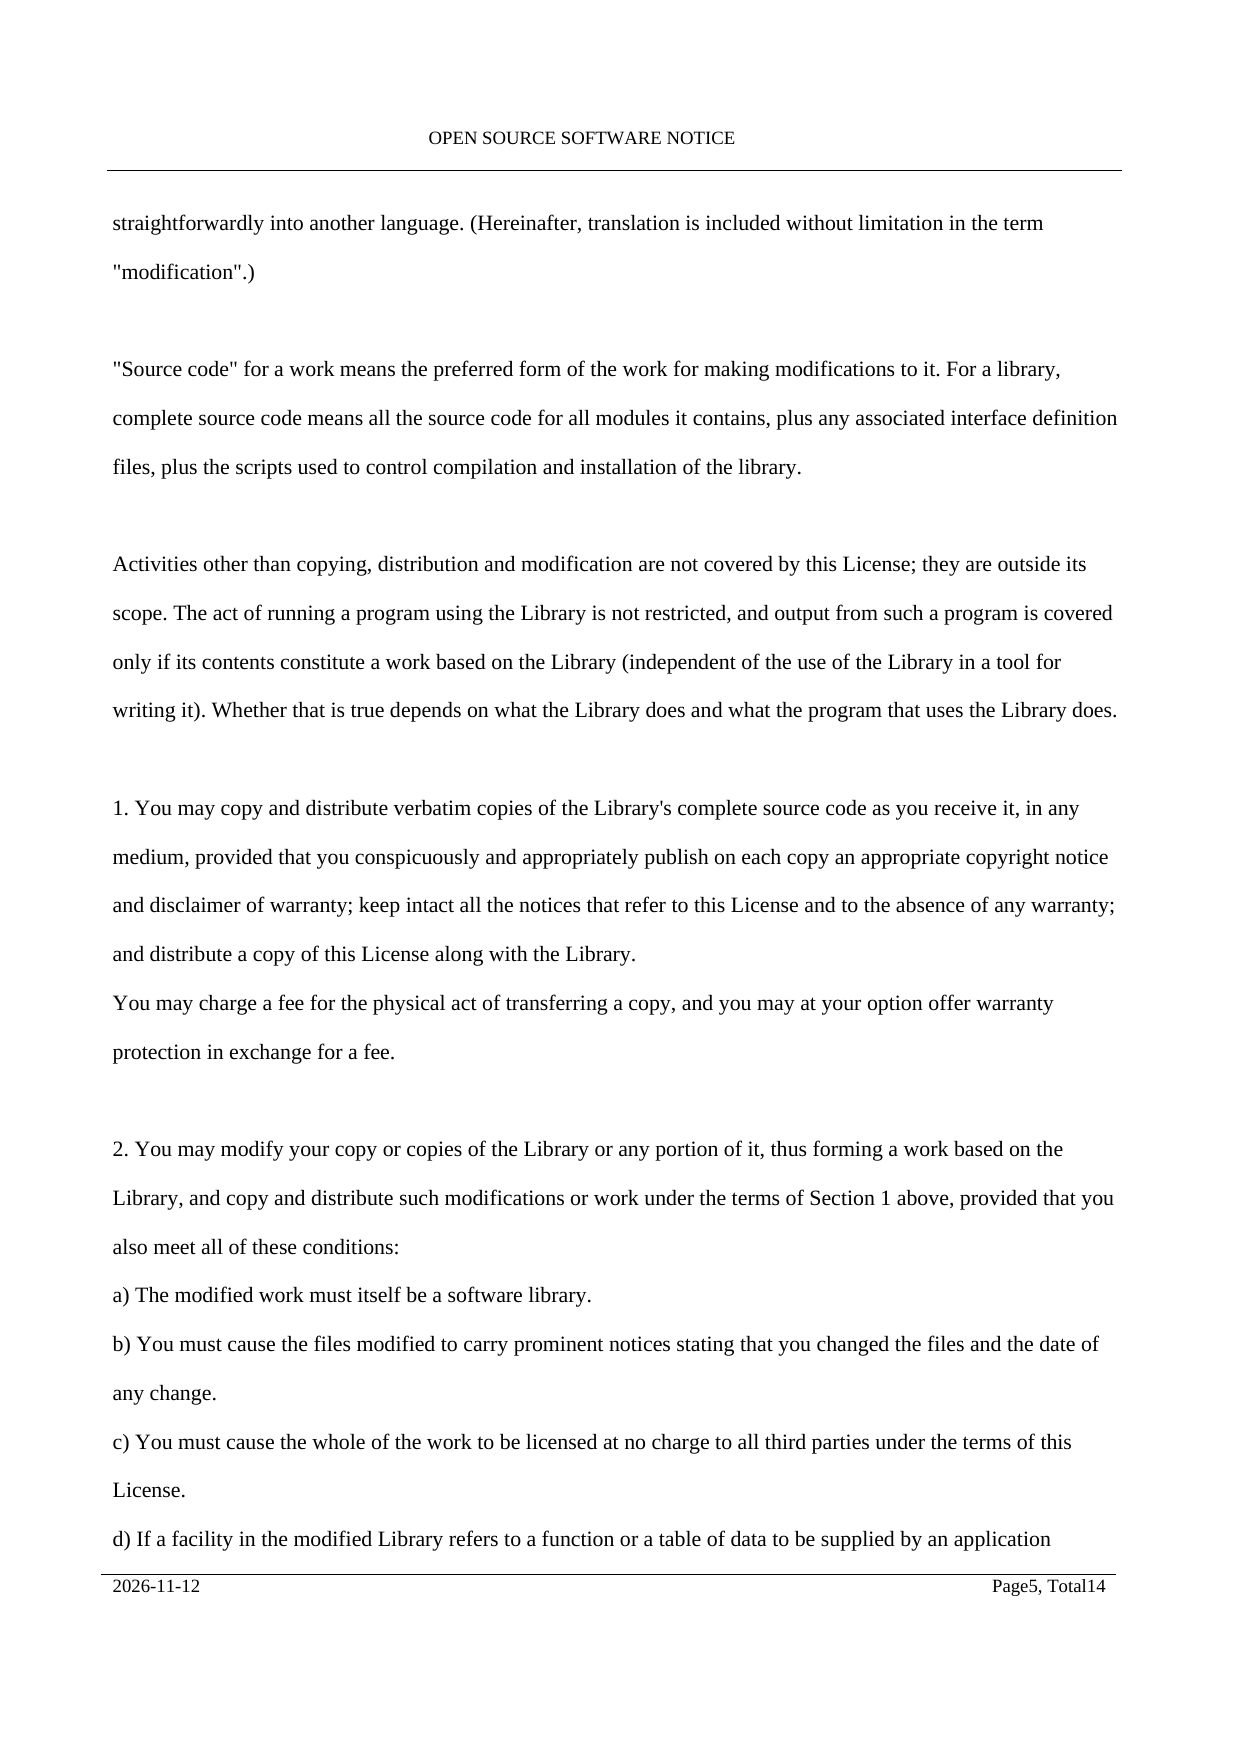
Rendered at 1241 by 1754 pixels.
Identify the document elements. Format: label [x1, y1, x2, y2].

text [112, 206, 1128, 1555]
